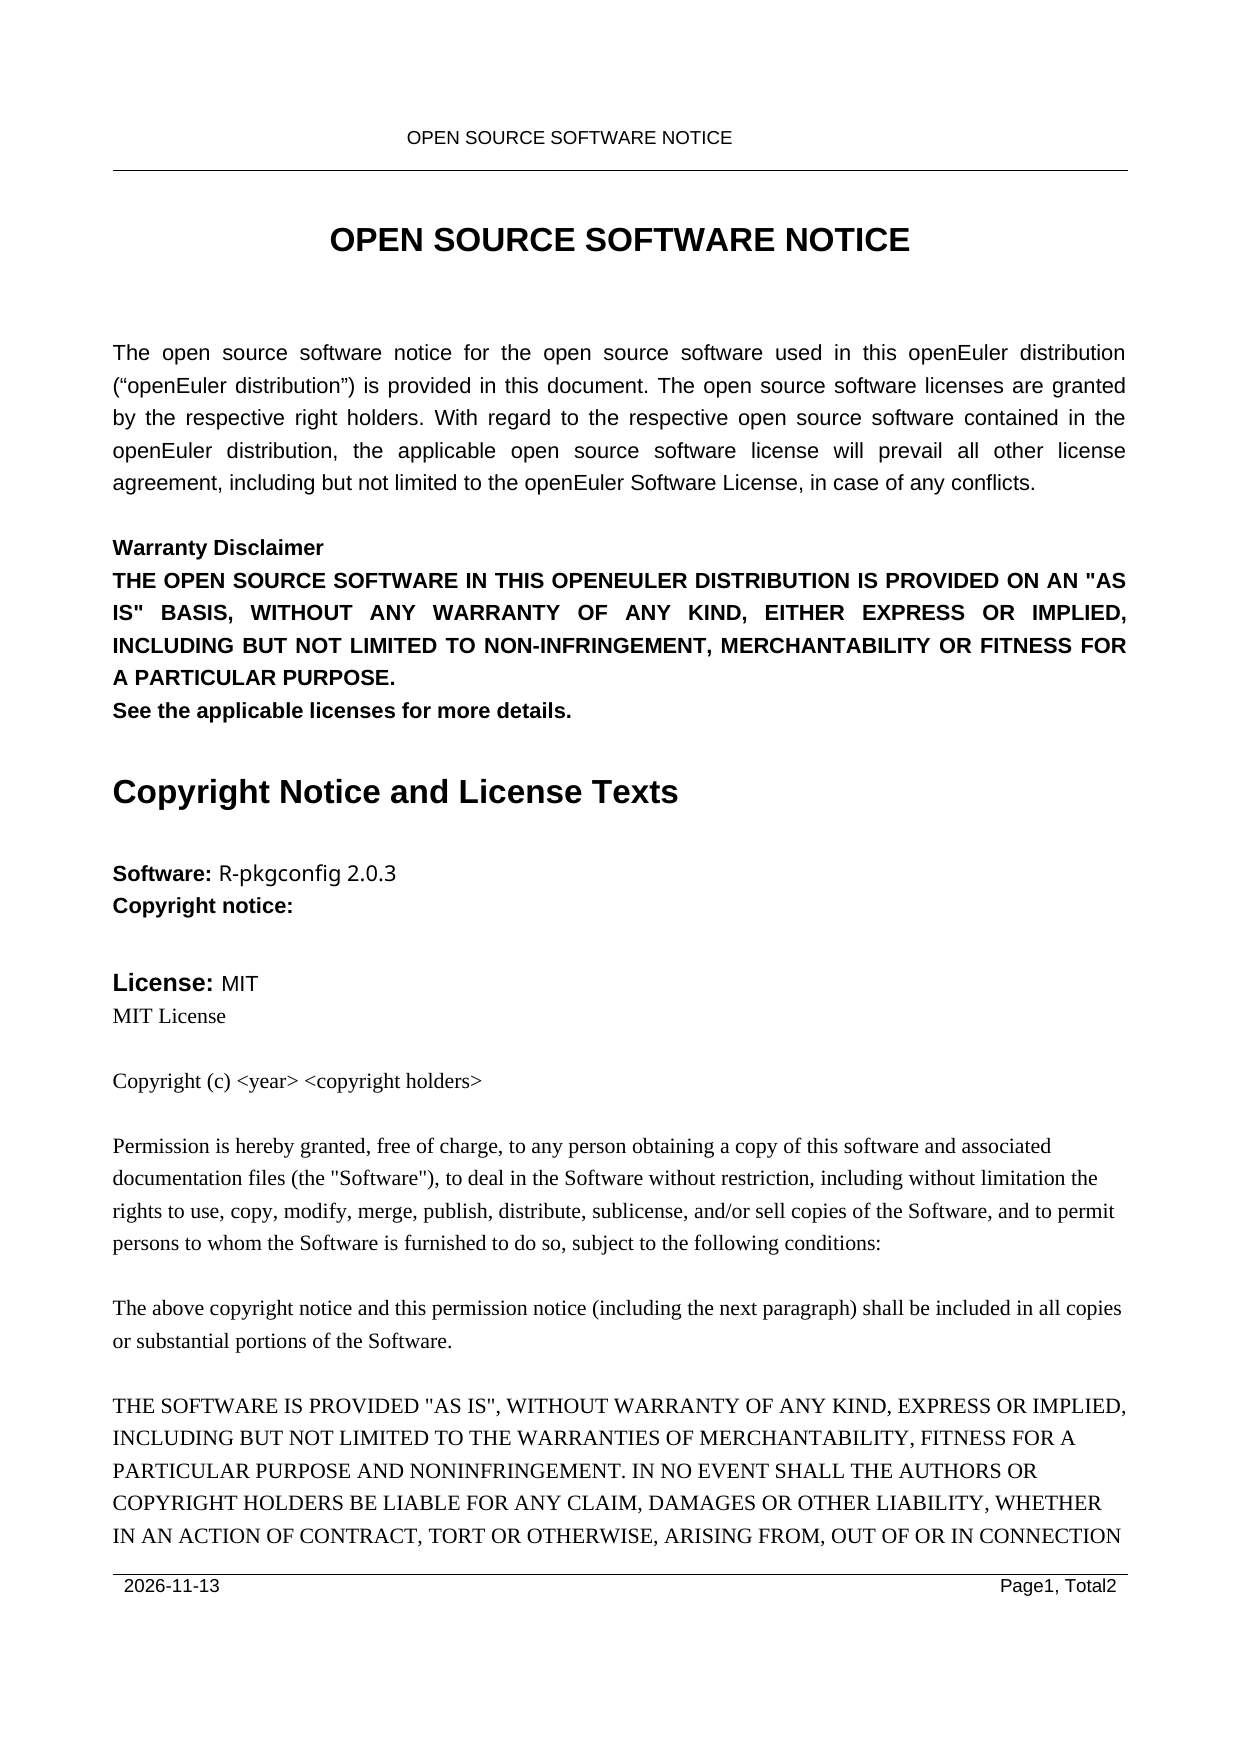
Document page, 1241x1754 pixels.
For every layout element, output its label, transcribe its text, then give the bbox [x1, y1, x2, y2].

text License: MIT [112, 966, 1128, 999]
text THE OPEN SOURCE SOFTWARE IN THIS OPENEULER DISTRIBUTION IS PROVIDED ON AN "AS IS" BASIS, WITHOUT ANY WARRANTY OF ANY KIND, EITHER EXPRESS OR IMPLIED, INCLUDING BUT NOT LIMITED TO NON-INFRINGEMENT, MERCHANTABILITY OR FITNESS FOR A PARTICULAR PURPOSE. See the applicable licenses for more details. [112, 564, 1128, 726]
text OPEN SOURCE SOFTWARE NOTICE [112, 206, 1128, 271]
title Software: R-pkgconfig 2.0.3 [112, 856, 1128, 889]
text Copyright notice: [112, 889, 1128, 921]
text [112, 999, 1128, 1551]
text Copyright Notice and License Texts [112, 759, 1128, 824]
text The open source software notice for the open source software used in this openEuler distribution (“openEuler distribution”) is provided in this document. The open source software licenses are granted by the respective right holders. With regard to the respective open source software contained in the openEuler distribution, the applicable open source software license will prevail all other license agreement, including but not limited to the openEuler Software License, in case of any conflicts. [112, 336, 1128, 499]
text Warranty Disclaimer [112, 531, 1128, 564]
